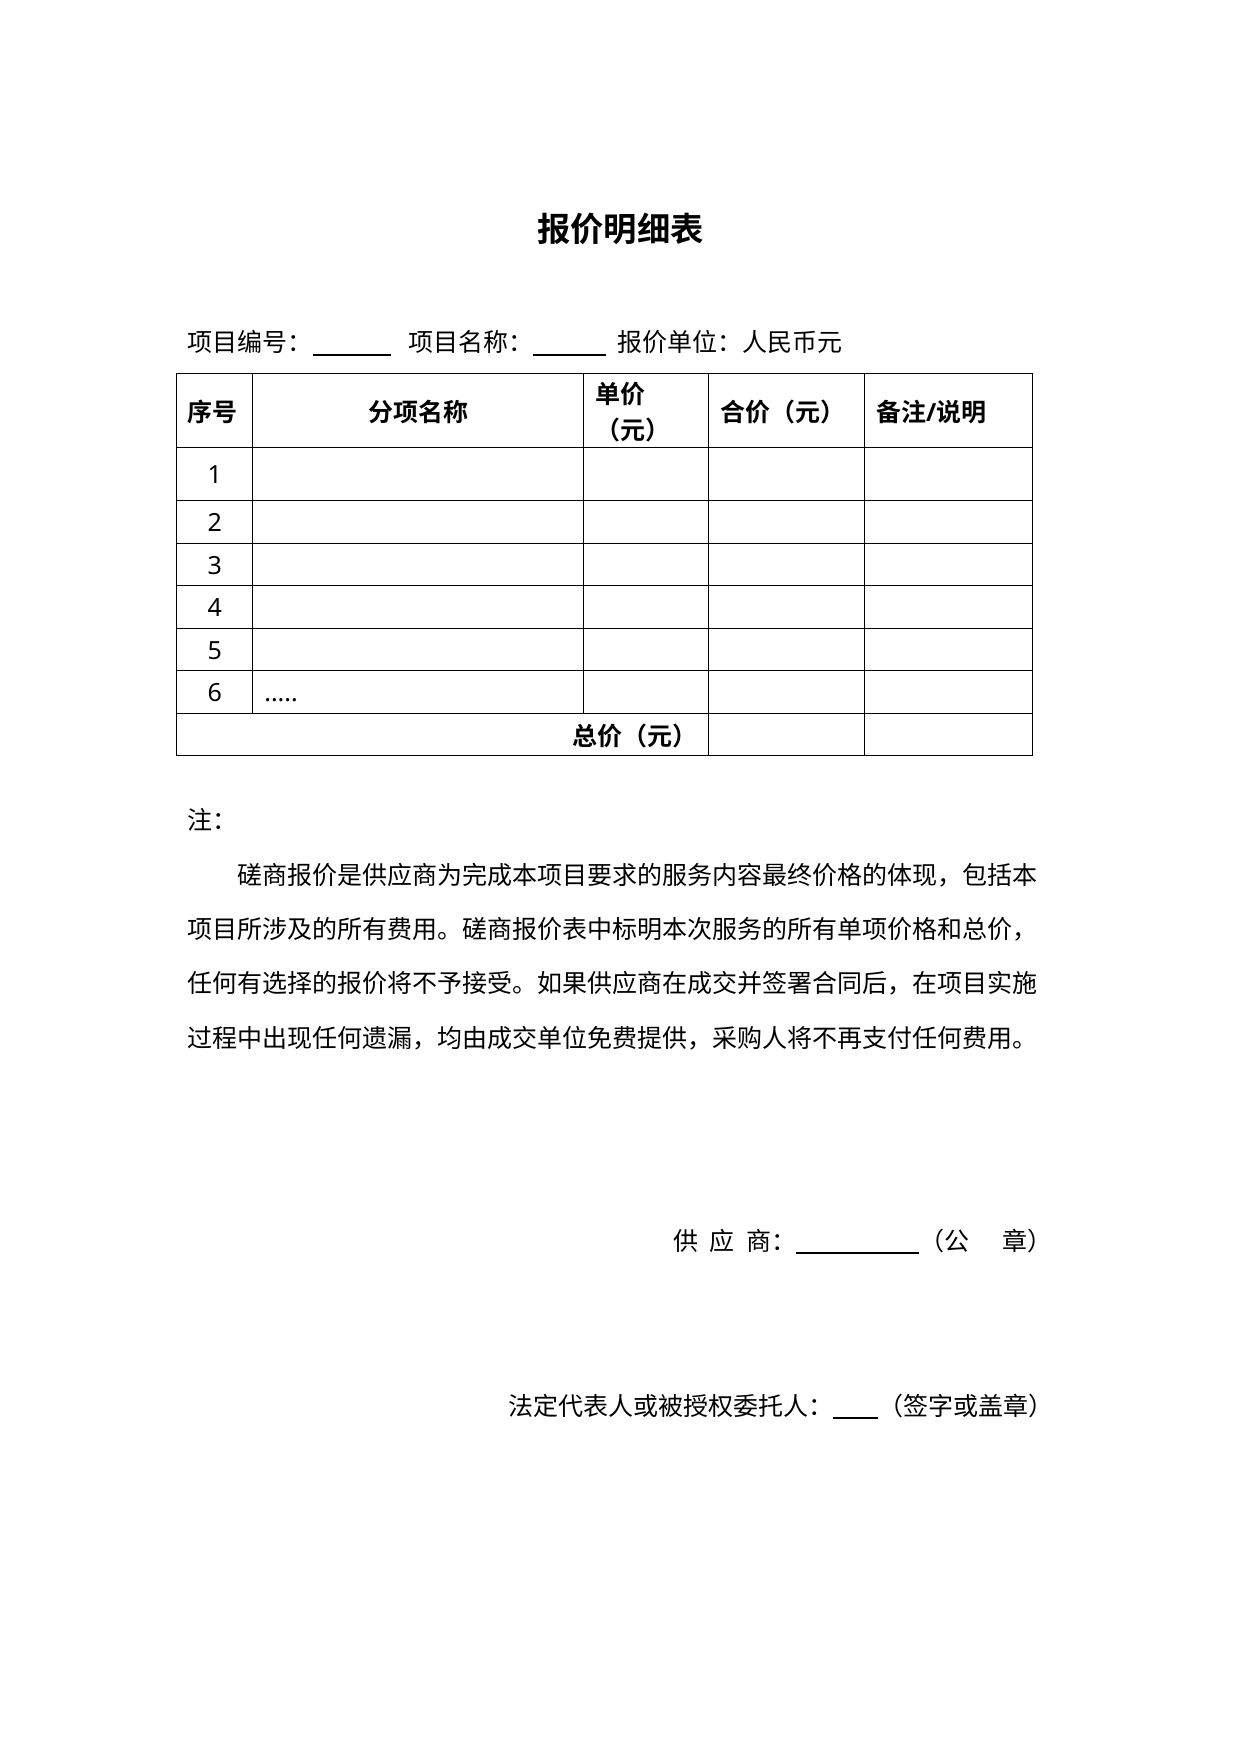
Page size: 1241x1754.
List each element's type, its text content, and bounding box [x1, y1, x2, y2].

table_cell 6 [177, 671, 252, 713]
table_cell [584, 586, 708, 628]
table_cell [584, 448, 708, 500]
table_cell [253, 448, 583, 500]
table_cell 3 [177, 544, 252, 585]
text 磋商报价是供应商为完成本项目要求的服务内容最终价格的体现，包括本项目所涉及的所有费用。磋商报价表中标明本次服务的所有单项价格和总价，任何有选择的报价将不予接受。如果供应商在成交并签署合同后，在项目实施过程中出现任何遗漏，均由成交单位免费提供，采购人将不再支付任何费用。 [187, 855, 1053, 1054]
table_cell [709, 501, 864, 543]
table_cell 4 [177, 586, 252, 628]
table_header 序号 [177, 374, 252, 447]
table_cell [584, 671, 708, 713]
table_cell [709, 671, 864, 713]
table_cell [865, 629, 1032, 670]
table_cell [709, 714, 864, 755]
table_cell [865, 448, 1032, 500]
table_cell 总价（元） [177, 714, 708, 755]
table_cell [865, 501, 1032, 543]
table_cell 1 [177, 448, 252, 500]
table_cell [865, 714, 1032, 755]
table_cell [253, 629, 583, 670]
table_cell [584, 629, 708, 670]
table_cell [253, 544, 583, 585]
text 注： [187, 801, 1053, 837]
table_cell [253, 501, 583, 543]
table_cell [865, 586, 1032, 628]
table_header 单价（元） [584, 374, 708, 447]
table_header 合价（元） [709, 374, 864, 447]
text 法定代表人或被授权委托人： （签字或盖章） [187, 1372, 1053, 1437]
table_cell [584, 544, 708, 585]
table_cell [709, 629, 864, 670]
table_cell [865, 544, 1032, 585]
table_cell 2 [177, 501, 252, 543]
table_cell [584, 501, 708, 543]
table_cell [709, 544, 864, 585]
table_cell [253, 586, 583, 628]
table_cell [865, 671, 1032, 713]
table_header 分项名称 [253, 374, 583, 447]
text 项目编号： 项目名称： 报价单位：人民币元 [187, 308, 1053, 373]
text 供 应 商： （公 章） [187, 1207, 1053, 1272]
table_cell 5 [177, 629, 252, 670]
table_cell [709, 586, 864, 628]
table_cell [709, 448, 864, 500]
text 报价明细表 [187, 194, 1053, 259]
table_cell ..... [253, 671, 583, 713]
table_header 备注/说明 [865, 374, 1032, 447]
